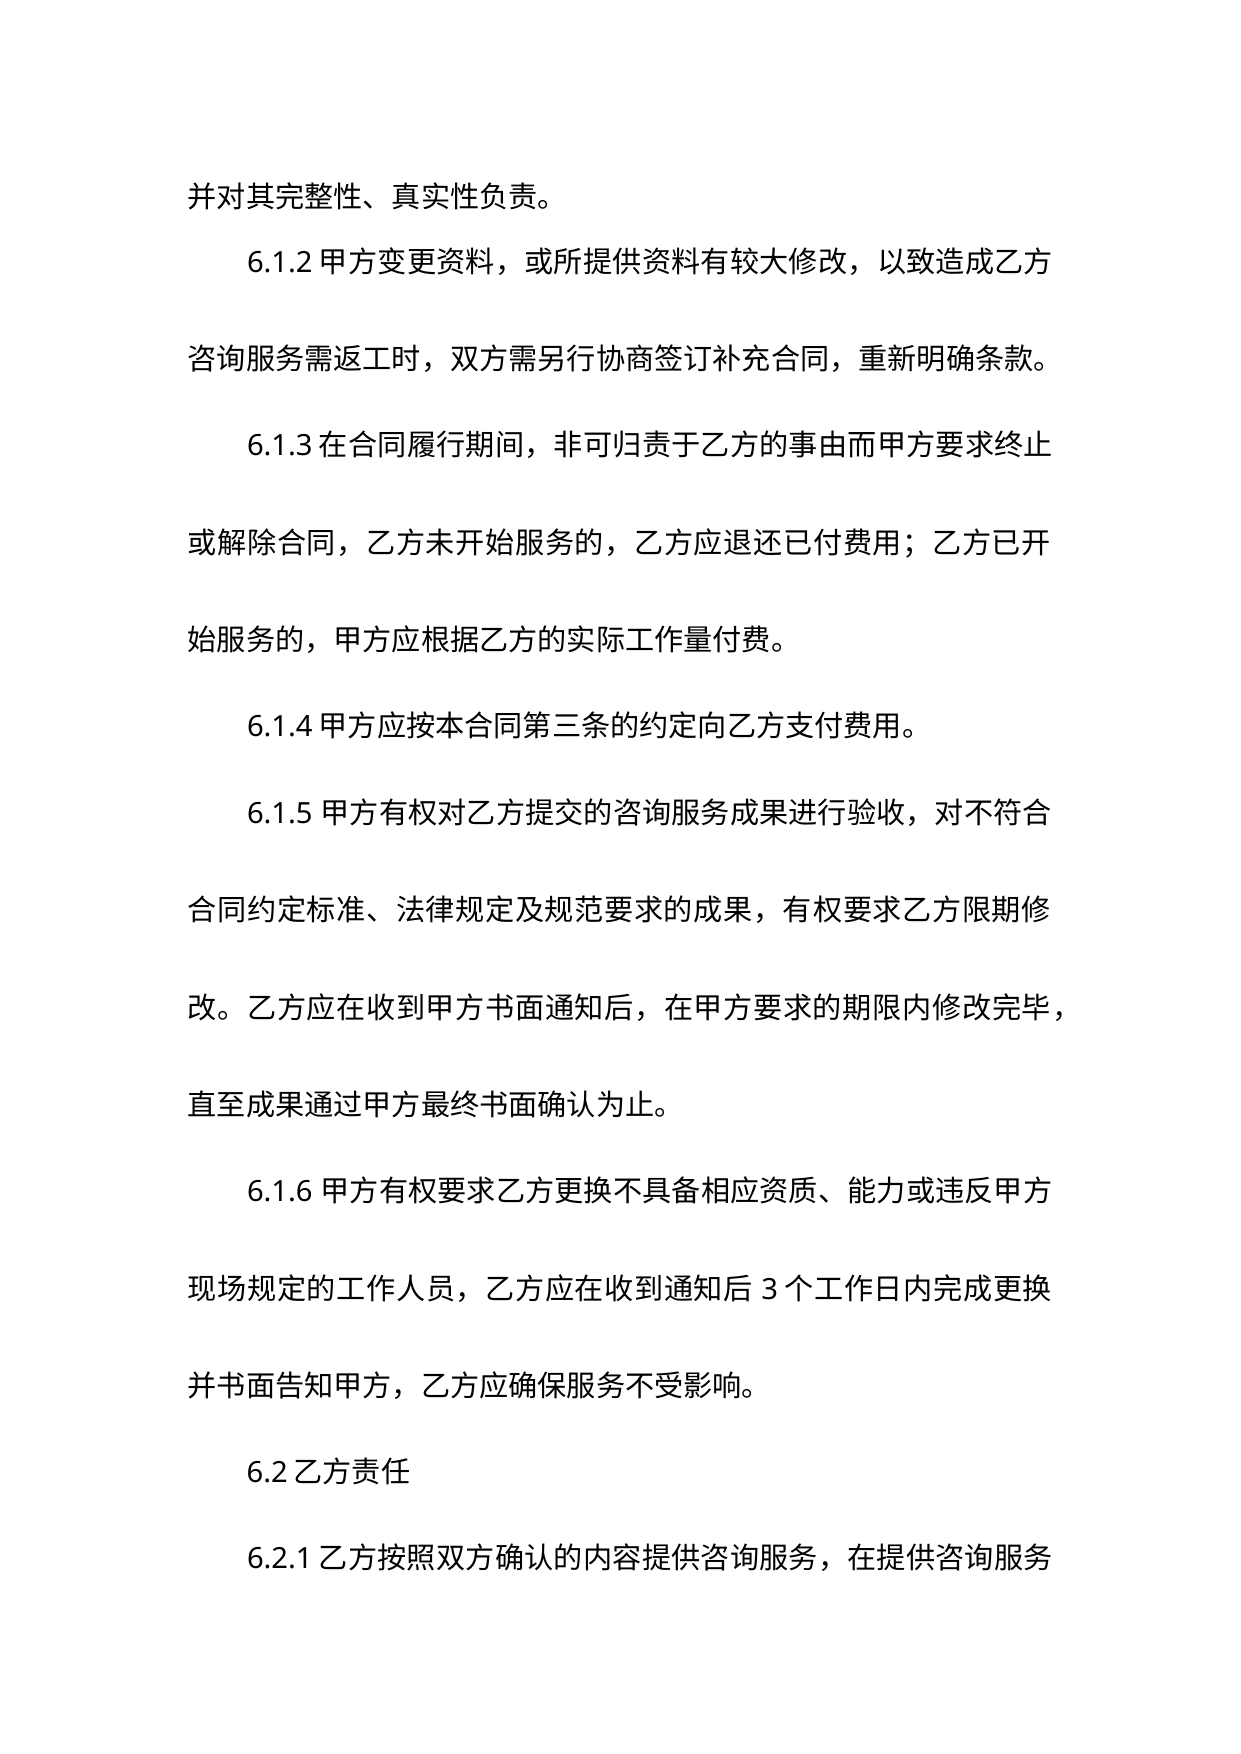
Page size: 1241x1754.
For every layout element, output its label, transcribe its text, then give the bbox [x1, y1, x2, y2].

text 6.1.2甲方变更资料，或所提供资料有较大修改，以致造成乙方咨询服务需返工时，双方需另行协商签订补充合同，重新明确条款。 [187, 227, 1053, 389]
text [187, 1524, 1053, 1589]
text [187, 162, 1053, 227]
text 6.2乙方责任 [246, 1438, 1053, 1503]
text 6.1.5 甲方有权对乙方提交的咨询服务成果进行验收，对不符合合同约定标准、法律规定及规范要求的成果，有权要求乙方限期修改。乙方应在收到甲方书面通知后，在甲方要求的期限内修改完毕，直至成果通过甲方最终书面确认为止。 [187, 778, 1053, 1135]
text 6.1.4甲方应按本合同第三条的约定向乙方支付费用。 [187, 692, 1053, 757]
text 6.1.3在合同履行期间，非可归责于乙方的事由而甲方要求终止或解除合同，乙方未开始服务的，乙方应退还已付费用；乙方已开始服务的，甲方应根据乙方的实际工作量付费。 [187, 411, 1053, 671]
text 6.1.6 甲方有权要求乙方更换不具备相应资质、能力或违反甲方现场规定的工作人员，乙方应在收到通知后3个工作日内完成更换并书面告知甲方，乙方应确保服务不受影响。 [187, 1157, 1053, 1417]
